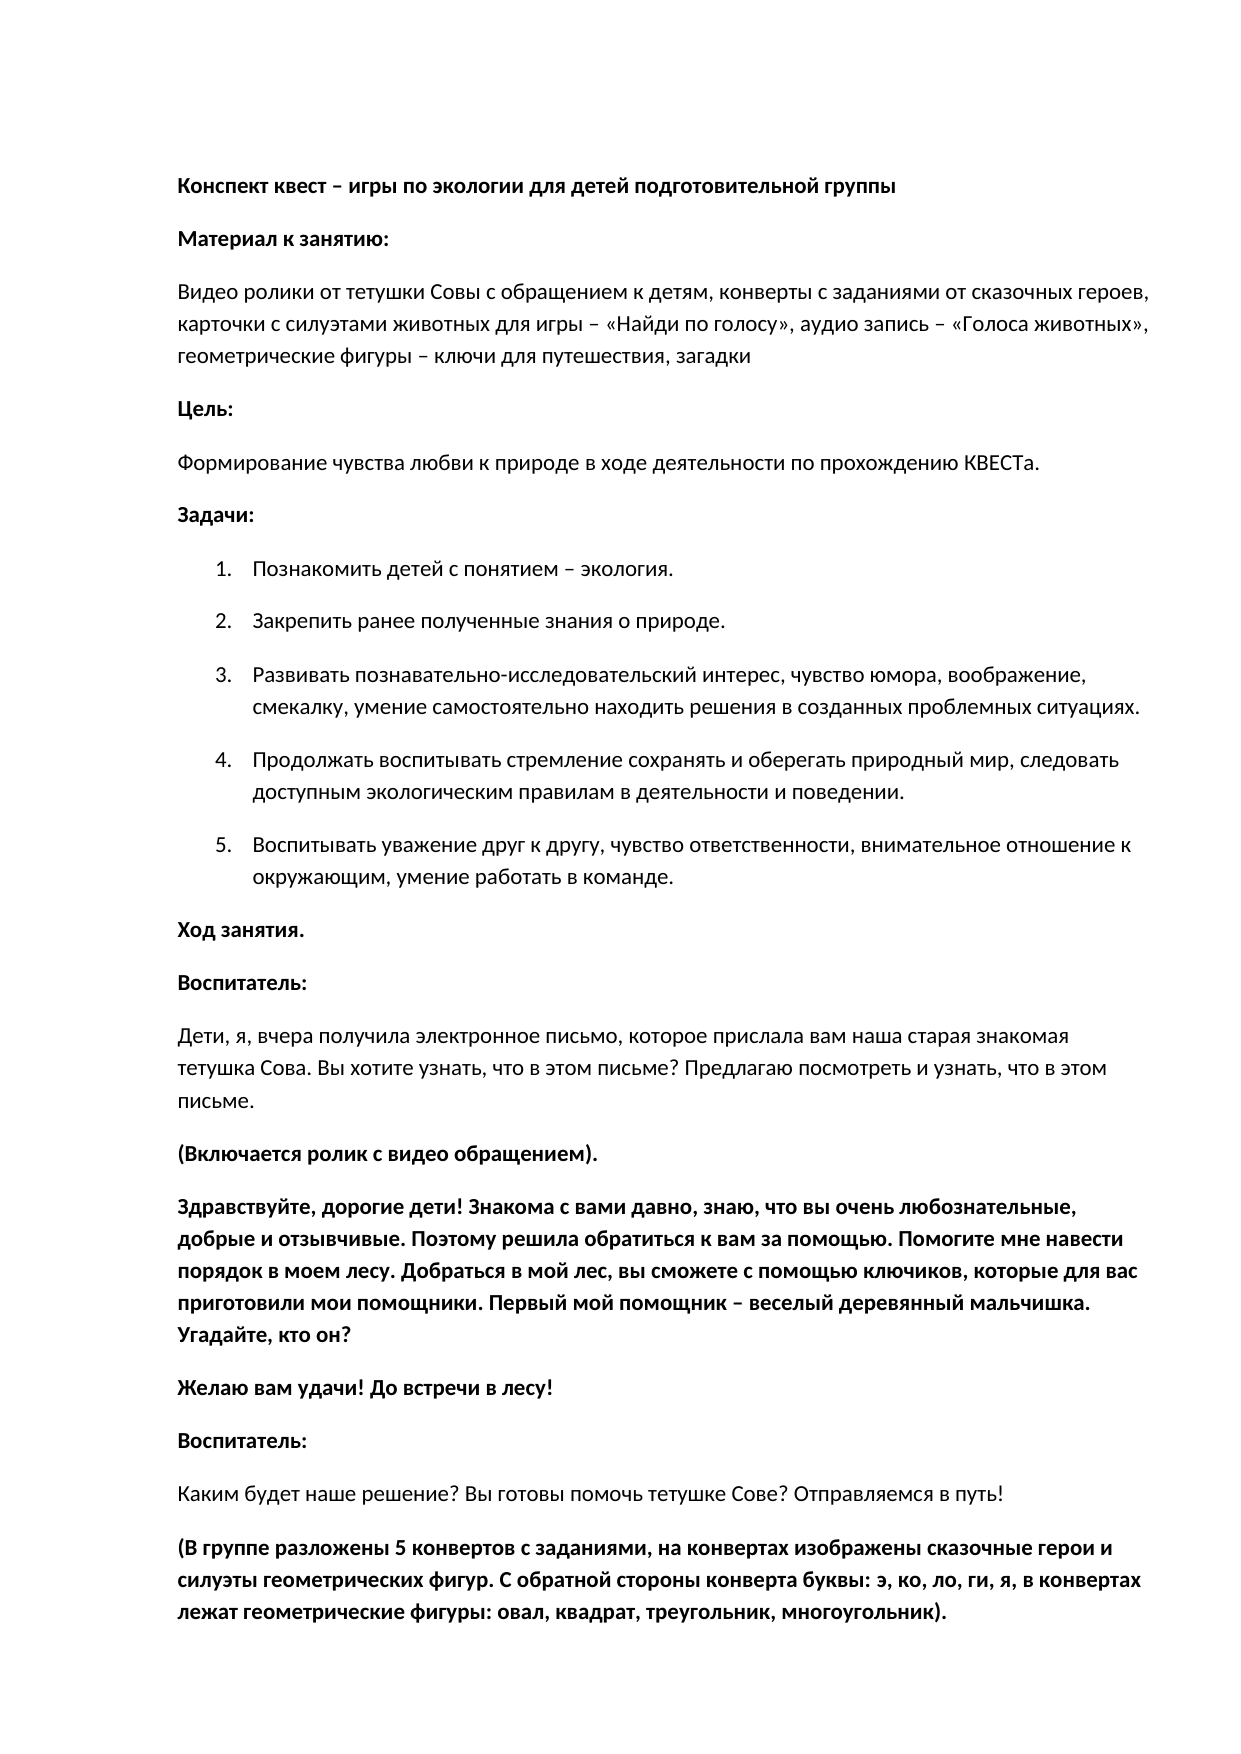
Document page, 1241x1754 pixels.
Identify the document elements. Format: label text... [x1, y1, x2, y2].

list Продолжать воспитывать стремление сохранять и оберегать природный мир, следовать доступным экологическим правилам в деятельности и поведении. [215, 745, 1152, 805]
text Видео ролики от тетушки Совы с обращением к детям, конверты с заданиями от сказочных героев, карточки с силуэтами животных для игры – «Найди по голосу», аудио запись – «Голоса животных», геометрические фигуры – ключи для путешествия, загадки [177, 277, 1152, 369]
text Здравствуйте, дорогие дети! Знакома с вами давно, знаю, что вы очень любознательные, добрые и отзывчивые. Поэтому решила обратиться к вам за помощью. Помогите мне навести порядок в моем лесу. Добраться в мой лес, вы сможете с помощью ключиков, которые для вас приготовили мои помощники. Первый мой помощник – веселый деревянный мальчишка. Угадайте, кто он? [177, 1192, 1152, 1348]
text Конспект квест – игры по экологии для детей подготовительной группы [177, 171, 1152, 199]
list Закрепить ранее полученные знания о природе. [215, 607, 1152, 635]
text Каким будет наше решение? Вы готовы помочь тетушке Сове? Отправляемся в путь! [177, 1479, 1152, 1508]
text Формирование чувства любви к природе в ходе деятельности по прохождению КВЕСТа. [177, 448, 1152, 476]
text Воспитатель: [177, 968, 1152, 996]
text (Включается ролик с видео обращением). [177, 1139, 1152, 1167]
list Развивать познавательно-исследовательский интерес, чувство юмора, воображение, смекалку, умение самостоятельно находить решения в созданных проблемных ситуациях. [215, 660, 1152, 720]
text Желаю вам удачи! До встречи в лесу! [177, 1373, 1152, 1402]
list Воспитывать уважение друг к другу, чувство ответственности, внимательное отношение к окружающим, умение работать в команде. [215, 830, 1152, 890]
text Ход занятия. [177, 915, 1152, 943]
text Цель: [177, 394, 1152, 423]
text (В группе разложены 5 конвертов с заданиями, на конвертах изображены сказочные герои и силуэты геометрических фигур. С обратной стороны конверта буквы: э, ко, ло, ги, я, в конвертах лежат геометрические фигуры: овал, квадрат, треугольник, многоугольник). [177, 1533, 1152, 1625]
text Задачи: [177, 501, 1152, 529]
text Материал к занятию: [177, 224, 1152, 252]
list Познакомить детей с понятием – экология. [215, 554, 1152, 582]
text Дети, я, вчера получила электронное письмо, которое прислала вам наша старая знакомая тетушка Сова. Вы хотите узнать, что в этом письме? Предлагаю посмотреть и узнать, что в этом письме. [177, 1021, 1152, 1114]
text Воспитатель: [177, 1427, 1152, 1454]
